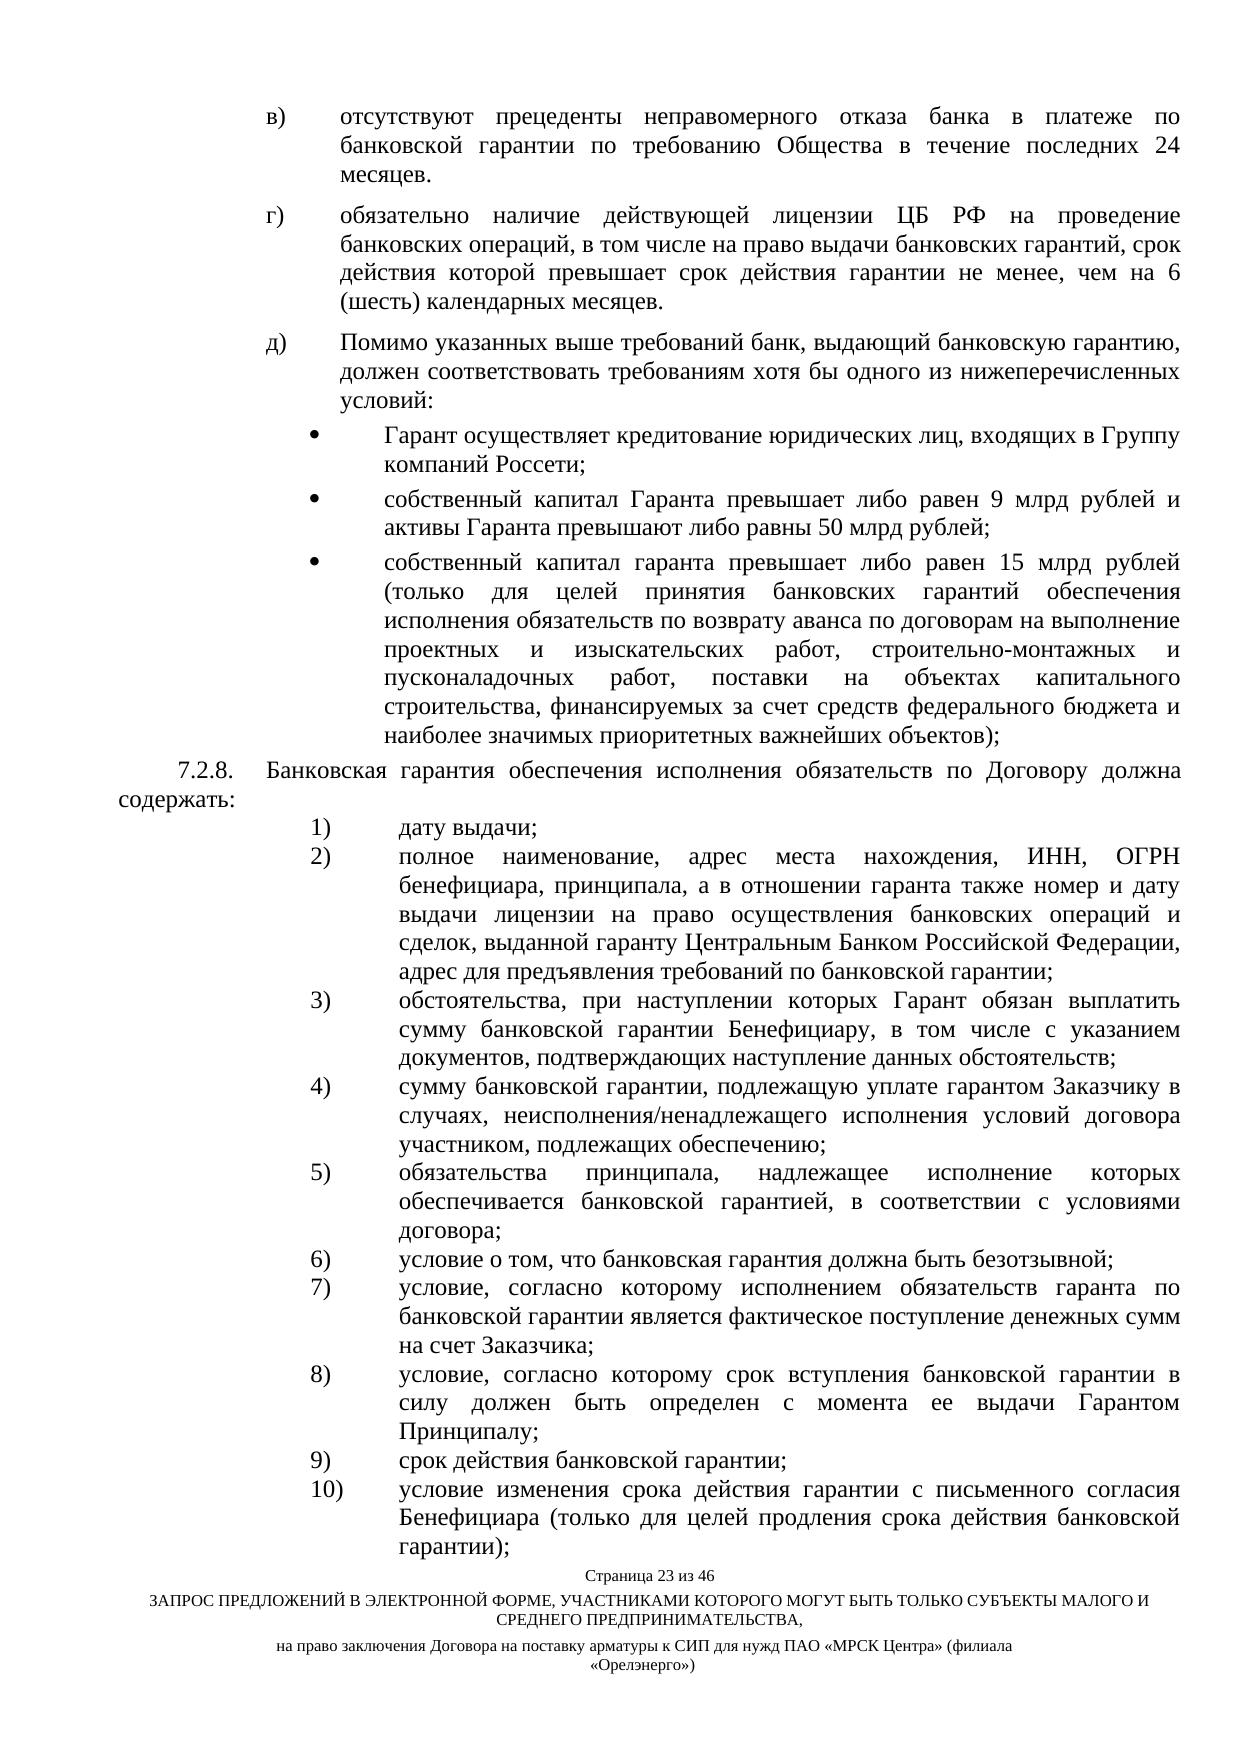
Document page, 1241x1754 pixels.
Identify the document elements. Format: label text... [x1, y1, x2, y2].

list собственный капитал Гаранта превышает либо равен 9 млрд рублей и активы Гаранта превышают либо равны 50 млрд рублей; [310, 484, 1181, 541]
list Помимо указанных выше требований банк, выдающий банковскую гарантию, должен соответствовать требованиям хотя бы одного из нижеперечисленных условий: [266, 327, 1181, 414]
list Гарант осуществляет кредитование юридических лиц, входящих в Группу компаний Россети; [310, 420, 1181, 477]
list собственный капитал гаранта превышает либо равен 15 млрд рублей (только для целей принятия банковских гарантий обеспечения исполнения обязательств по возврату аванса по договорам на выполнение проектных и изыскательских работ, строительно-монтажных и пусконаладочных работ, поставки на объектах капитального строительства, финансируемых за счет средств федерального бюджета и наиболее значимых приоритетных важнейших объектов); [310, 547, 1181, 749]
list срок действия банковской гарантии; [310, 1445, 1181, 1474]
list Банковская гарантия обеспечения исполнения обязательств по Договору должна содержать: [118, 755, 1181, 812]
list полное наименование, адрес места нахождения, ИНН, ОГРН бенефициара, принципала, а в отношении гаранта также номер и дату выдачи лицензии на право осуществления банковских операций и сделок, выданной гаранту Центральным Банком Российской Федерации, адрес для предъявления требований по банковской гарантии; [310, 841, 1181, 985]
list условие изменения срока действия гарантии с письменного согласия Бенефициара (только для целей продления срока действия банковской гарантии); [310, 1474, 1181, 1560]
list условие, согласно которому исполнением обязательств гаранта по банковской гарантии является фактическое поступление денежных сумм на счет Заказчика; [310, 1272, 1181, 1359]
list дату выдачи; [310, 812, 1181, 841]
list обстоятельства, при наступлении которых Гарант обязан выплатить сумму банковской гарантии Бенефициару, в том числе с указанием документов, подтверждающих наступление данных обстоятельств; [310, 985, 1181, 1071]
list отсутствуют прецеденты неправомерного отказа банка в платеже по банковской гарантии по требованию Общества в течение последних 24 месяцев. [266, 101, 1181, 187]
list сумму банковской гарантии, подлежащую уплате гарантом Заказчику в случаях, неисполнения/ненадлежащего исполнения условий договора участником, подлежащих обеспечению; [310, 1071, 1181, 1157]
list обязательно наличие действующей лицензии ЦБ РФ на проведение банковских операций, в том числе на право выдачи банковских гарантий, срок действия которой превышает срок действия гарантии не менее, чем на 6 (шесть) календарных месяцев. [266, 200, 1181, 315]
list условие о том, что банковская гарантия должна быть безотзывной; [310, 1244, 1181, 1272]
list обязательства принципала, надлежащее исполнение которых обеспечивается банковской гарантией, в соответствии с условиями договора; [310, 1157, 1181, 1244]
list условие, согласно которому срок вступления банковской гарантии в силу должен быть определен с момента ее выдачи Гарантом Принципалу; [310, 1359, 1181, 1445]
